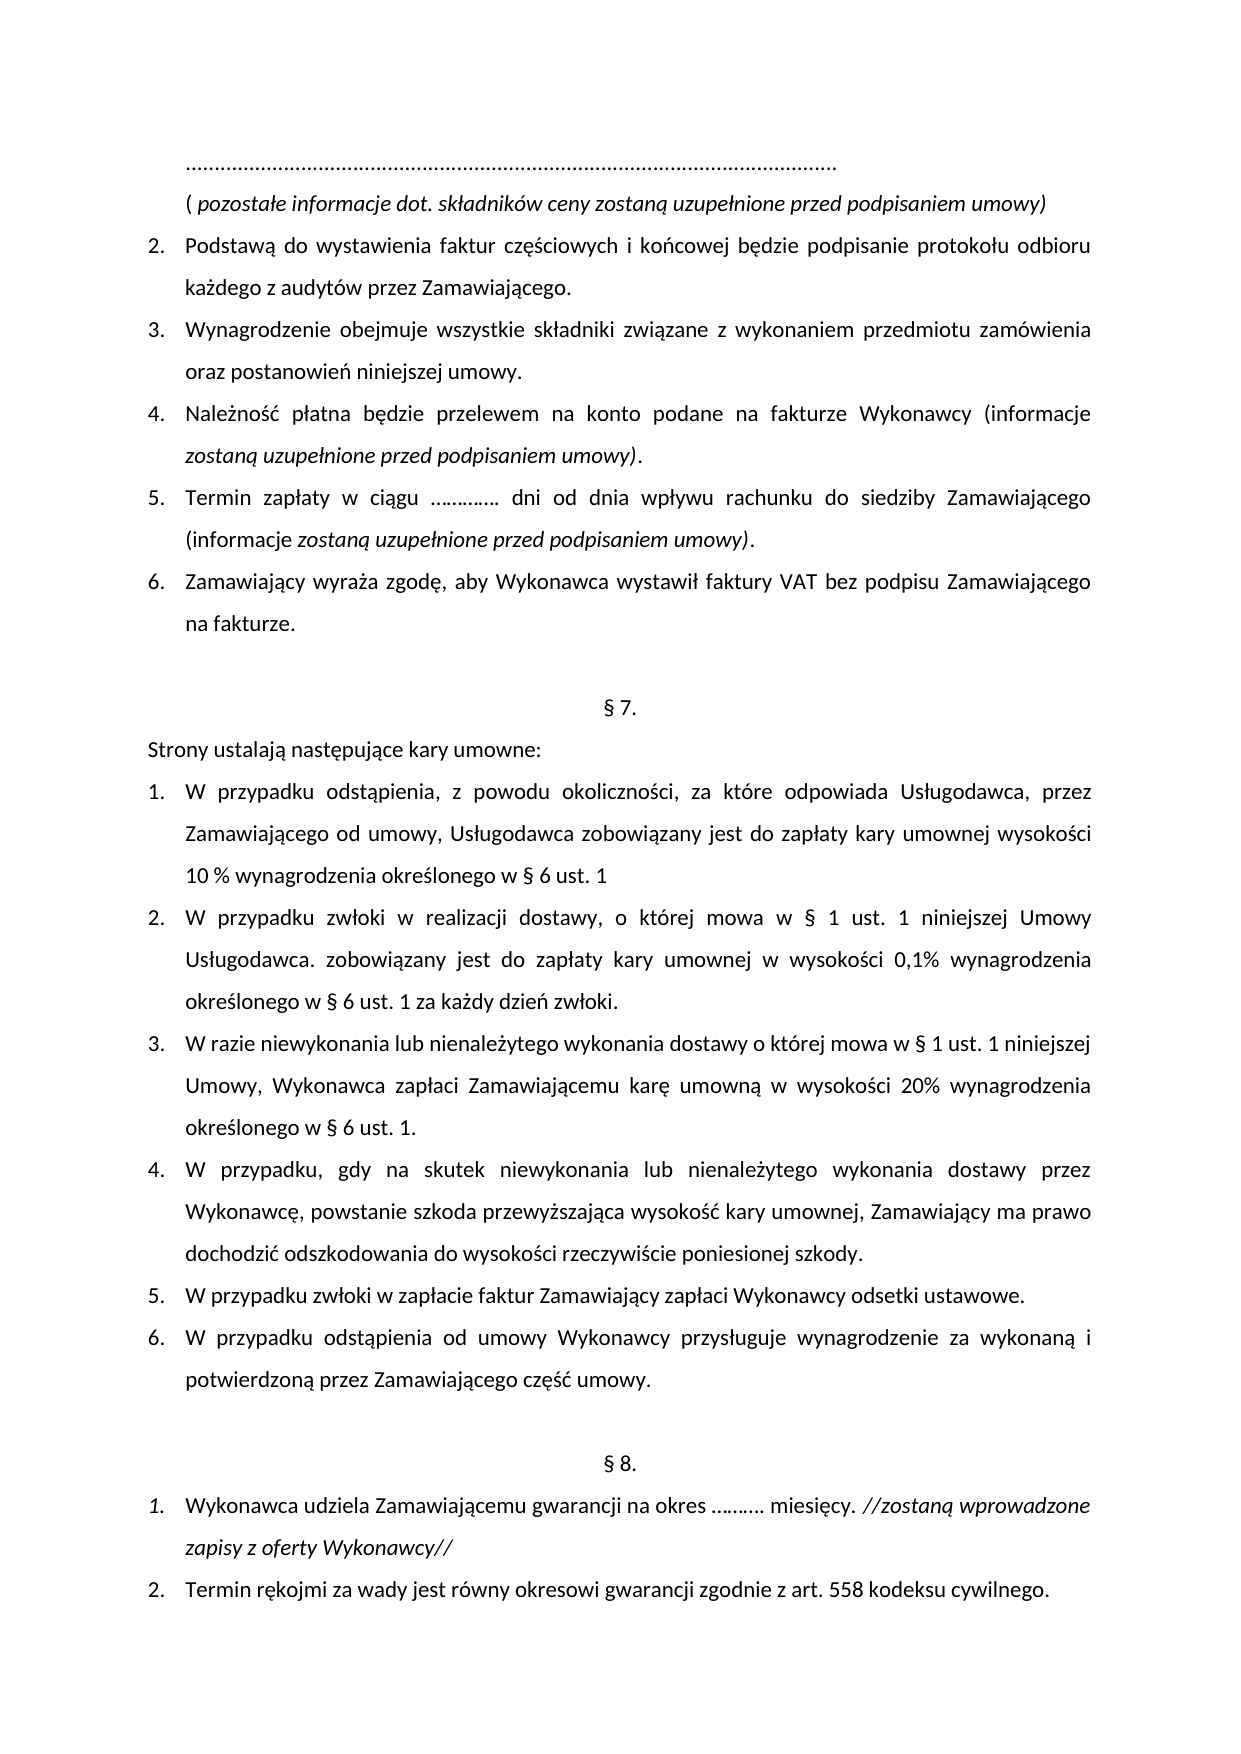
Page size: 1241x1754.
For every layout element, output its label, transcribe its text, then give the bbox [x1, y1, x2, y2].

text ( pozostałe informacje dot. składników ceny zostaną uzupełnione przed podpisaniem umowy) [185, 189, 1093, 218]
list W przypadku, gdy na skutek niewykonania lub nienależytego wykonania dostawy przez Wykonawcę, powstanie szkoda przewyższająca wysokość kary umownej, Zamawiający ma prawo dochodzić odszkodowania do wysokości rzeczywiście poniesionej szkody. [148, 1155, 1093, 1267]
list W przypadku zwłoki w realizacji dostawy, o której mowa w § 1 ust. 1 niniejszej Umowy Usługodawca. zobowiązany jest do zapłaty kary umownej w wysokości 0,1% wynagrodzenia określonego w § 6 ust. 1 za każdy dzień zwłoki. [148, 903, 1093, 1015]
list Podstawą do wystawienia faktur częściowych i końcowej będzie podpisanie protokołu odbioru każdego z audytów przez Zamawiającego. [148, 232, 1093, 302]
list W razie niewykonania lub nienależytego wykonania dostawy o której mowa w § 1 ust. 1 niniejszej Umowy, Wykonawca zapłaci Zamawiającemu karę umowną w wysokości 20% wynagrodzenia określonego w § 6 ust. 1. [148, 1029, 1093, 1141]
list Należność płatna będzie przelewem na konto podane na fakturze Wykonawcy (informacje zostaną uzupełnione przed podpisaniem umowy). [148, 399, 1093, 469]
list Zamawiający wyraża zgodę, aby Wykonawca wystawił faktury VAT bez podpisu Zamawiającego na fakturze. [148, 567, 1093, 637]
list Termin rękojmi za wady jest równy okresowi gwarancji zgodnie z art. 558 kodeksu cywilnego. [148, 1575, 1093, 1603]
text ................................................................................................................. [185, 148, 1093, 176]
text § 8. [148, 1449, 1093, 1477]
list W przypadku odstąpienia od umowy Wykonawcy przysługuje wynagrodzenie za wykonaną i potwierdzoną przez Zamawiającego część umowy. [148, 1323, 1093, 1393]
list W przypadku zwłoki w zapłacie faktur Zamawiający zapłaci Wykonawcy odsetki ustawowe. [148, 1281, 1093, 1309]
list W przypadku odstąpienia, z powodu okoliczności, za które odpowiada Usługodawca, przez Zamawiającego od umowy, Usługodawca zobowiązany jest do zapłaty kary umownej wysokości 10 % wynagrodzenia określonego w § 6 ust. 1 [148, 777, 1093, 889]
list Wykonawca udziela Zamawiającemu gwarancji na okres ………. miesięcy. //zostaną wprowadzone zapisy z oferty Wykonawcy// [148, 1491, 1093, 1561]
list Termin zapłaty w ciągu …………. dni od dnia wpływu rachunku do siedziby Zamawiającego (informacje zostaną uzupełnione przed podpisaniem umowy). [148, 483, 1093, 553]
text Strony ustalają następujące kary umowne: [148, 735, 1093, 763]
text § 7. [148, 693, 1093, 721]
list Wynagrodzenie obejmuje wszystkie składniki związane z wykonaniem przedmiotu zamówienia oraz postanowień niniejszej umowy. [148, 316, 1093, 386]
